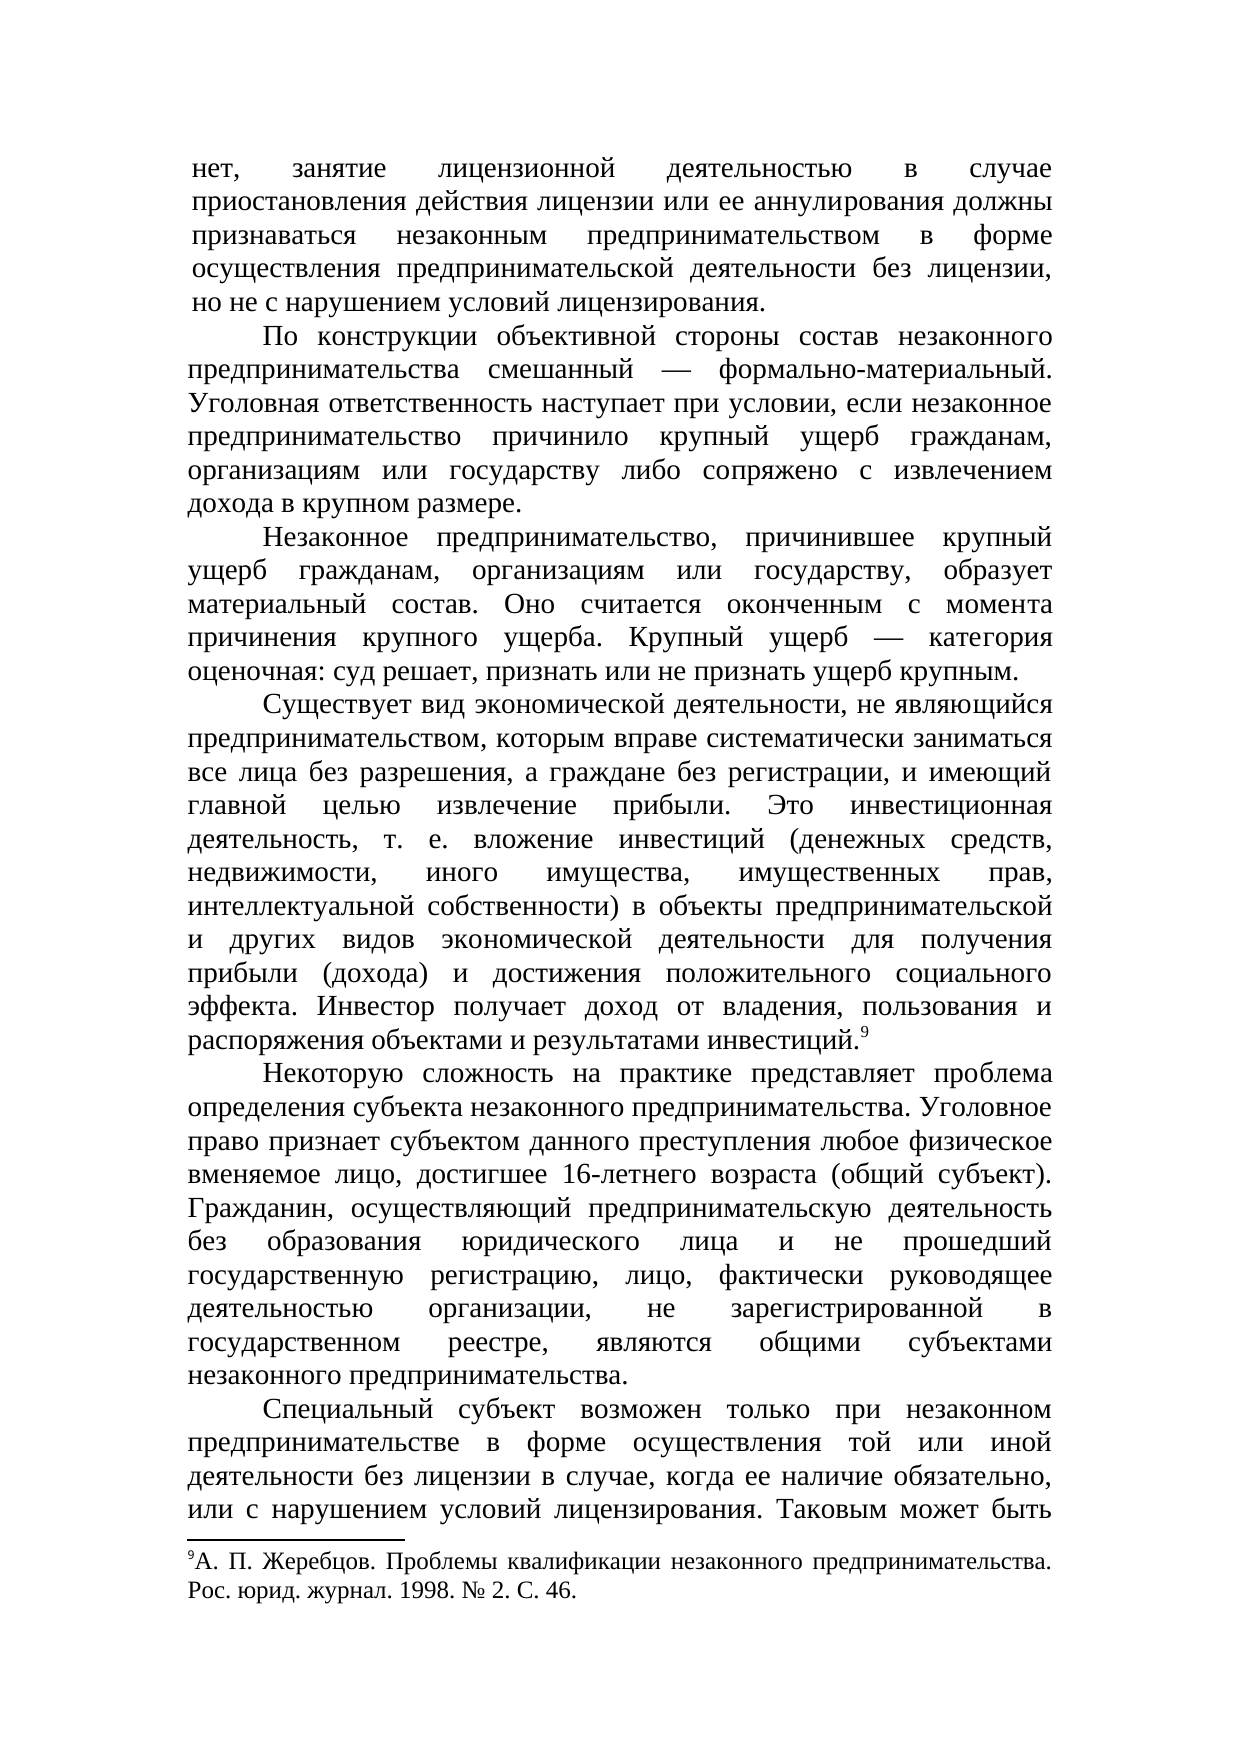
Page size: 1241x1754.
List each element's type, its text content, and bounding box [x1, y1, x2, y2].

text Существует вид экономической деятельности, не являющийся предпринимательством, которым вправе систематически заниматься все лица без разрешения, а граждане без регистрации, и имеющий главной целью извлечение прибыли. Это инвестиционная деятельность, т. е. вложение инвестиций (денежных средств, недвижимости, иного имущества, имущественных прав, интеллектуальной собственности) в объекты предпринимательской и других видов экономической деятельности для получения прибыли (дохода) и достижения положительного социального эффекта. Инвестор получает доход от владения, пользования и распоряжения объектами и результатами инвестиций. [187, 687, 1053, 1056]
text Некоторую сложность на практике представляет проблема определения субъекта незаконного предпринимательства. Уголовное право признает субъектом данного преступления любое физическое вменяемое лицо, достигшее 16-летнего возраста (общий субъект). Гражданин, осуществляющий предпринимательскую деятельность без образования юридического лица и не прошедший государственную регистрацию, лицо, фактически руководящее деятельностью организации, не зарегистрированной в государственном реестре, являются общими субъектами незаконного предпринимательства. [187, 1056, 1053, 1391]
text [187, 1391, 1053, 1525]
text Незаконное предпринимательство, причинившее крупный ущерб гражданам, организациям или государству, образует материальный состав. Оно считается оконченным с момента причинения крупного ущерба. Крупный ущерб — категория оценочная: суд решает, признать или не признать ущерб крупным. [187, 519, 1053, 687]
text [192, 150, 1053, 318]
text По конструкции объективной стороны состав незаконного предпринимательства смешанный — формально-материальный. Уголовная ответственность наступает при условии, если незаконное предпринимательство причинило крупный ущерб гражданам, организациям или государству либо сопряжено с извлечением дохода в крупном размере. [187, 318, 1053, 519]
